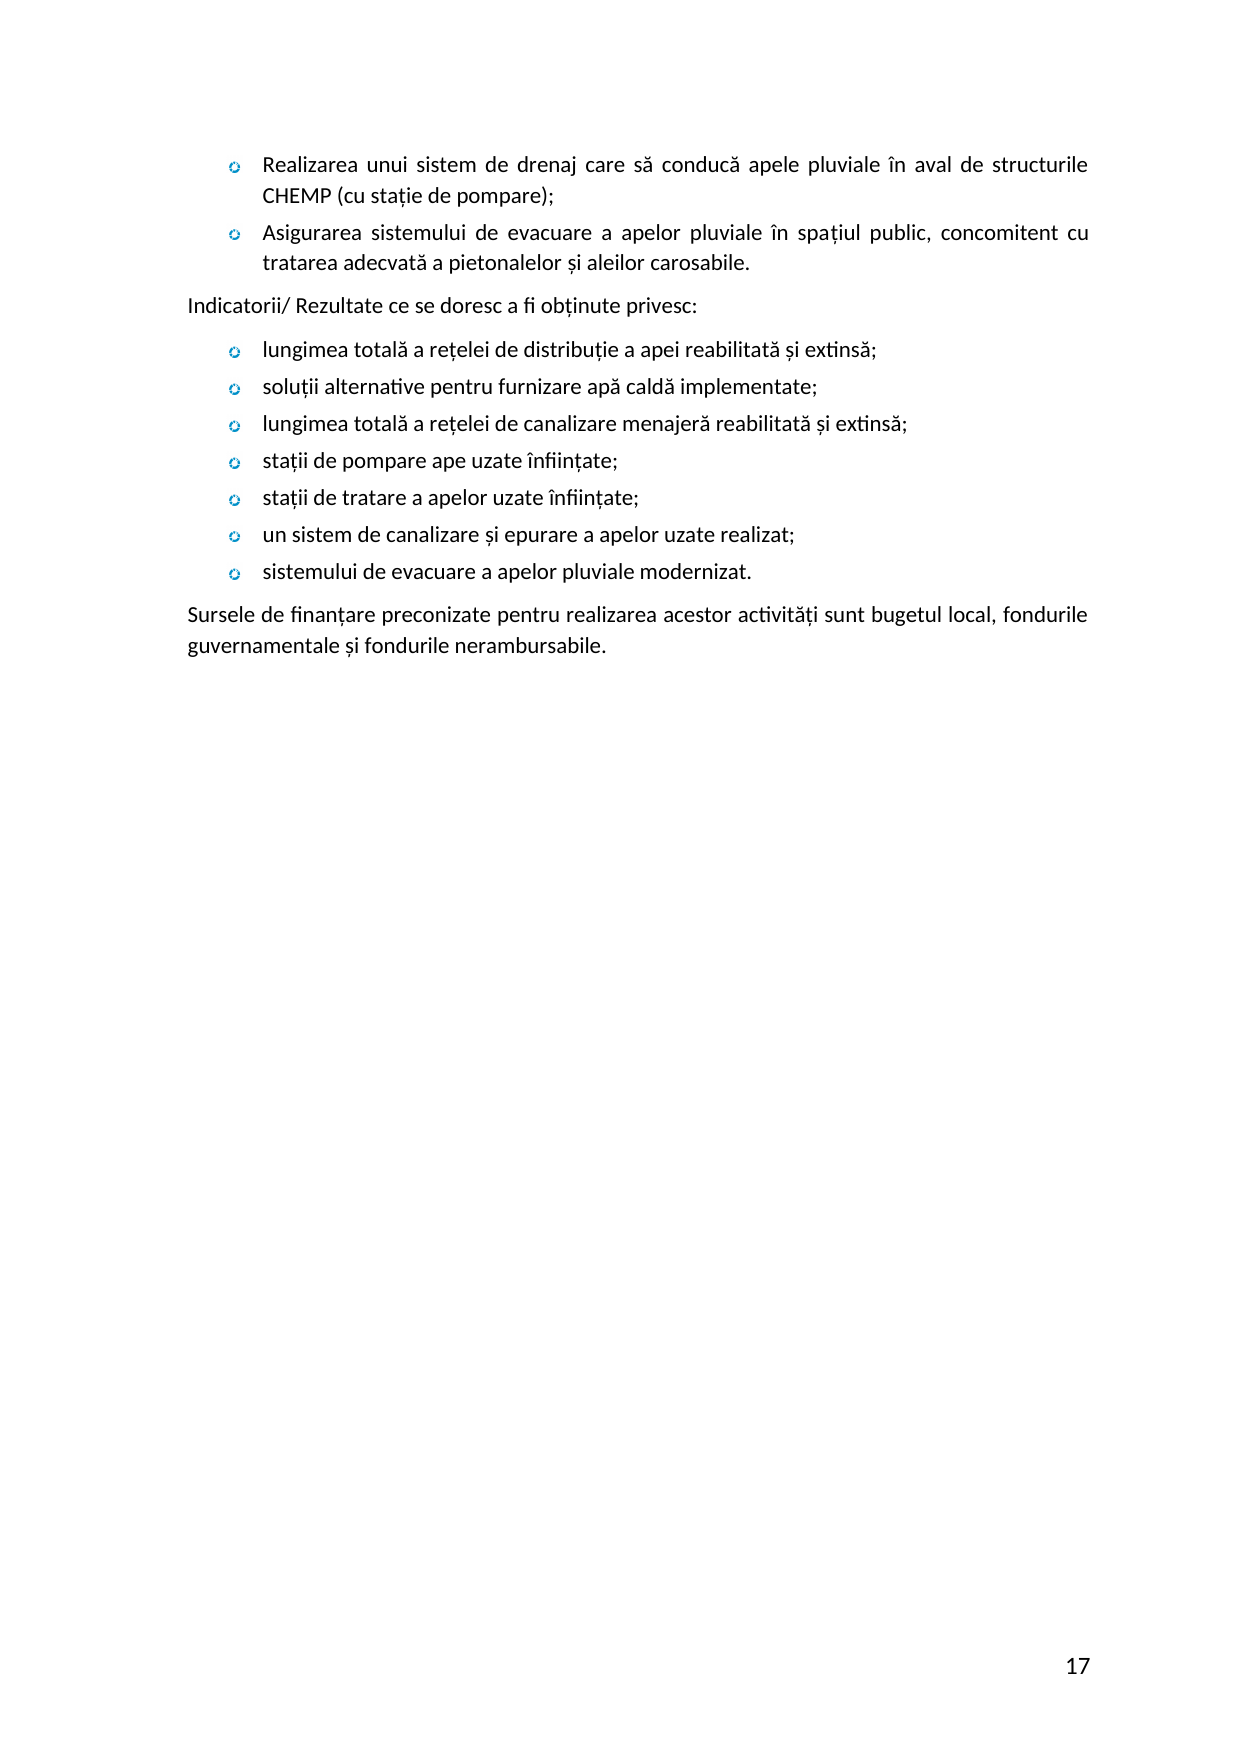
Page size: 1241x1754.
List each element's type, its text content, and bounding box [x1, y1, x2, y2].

picture [226, 223, 243, 240]
picture [226, 525, 243, 542]
list lungimea totală a rețelei de canalizare menajeră reabilitată și extinsă; [225, 409, 1090, 437]
picture [226, 414, 243, 432]
list Realizarea unui sistem de drenaj care să conducă apele pluviale în aval de structurile CHEMP (cu staţie de pompare); [225, 150, 1090, 209]
list un sistem de canalizare şi epurare a apelor uzate realizat; [225, 520, 1090, 548]
picture [226, 155, 243, 173]
picture [226, 340, 243, 358]
picture [226, 562, 243, 580]
list stații de pompare ape uzate înființate; [225, 446, 1090, 474]
text Indicatorii/ Rezultate ce se doresc a fi obținute privesc: [187, 292, 1090, 320]
list Asigurarea sistemului de evacuare a apelor pluviale în spaţiul public, concomitent cu tratarea adecvată a pietonalelor şi aleilor carosabile. [225, 218, 1090, 276]
list stații de tratare a apelor uzate înființate; [225, 483, 1090, 511]
list soluții alternative pentru furnizare apă caldă implementate; [225, 372, 1090, 400]
picture [226, 488, 243, 506]
picture [226, 451, 243, 469]
text Sursele de finanțare preconizate pentru realizarea acestor activități sunt bugetul local, fondurile guvernamentale și fondurile nerambursabile. [187, 600, 1090, 659]
list lungimea totală a rețelei de distribuție a apei reabilitată și extinsă; [225, 335, 1090, 363]
list sistemului de evacuare a apelor pluviale modernizat. [225, 557, 1090, 585]
picture [226, 377, 243, 395]
